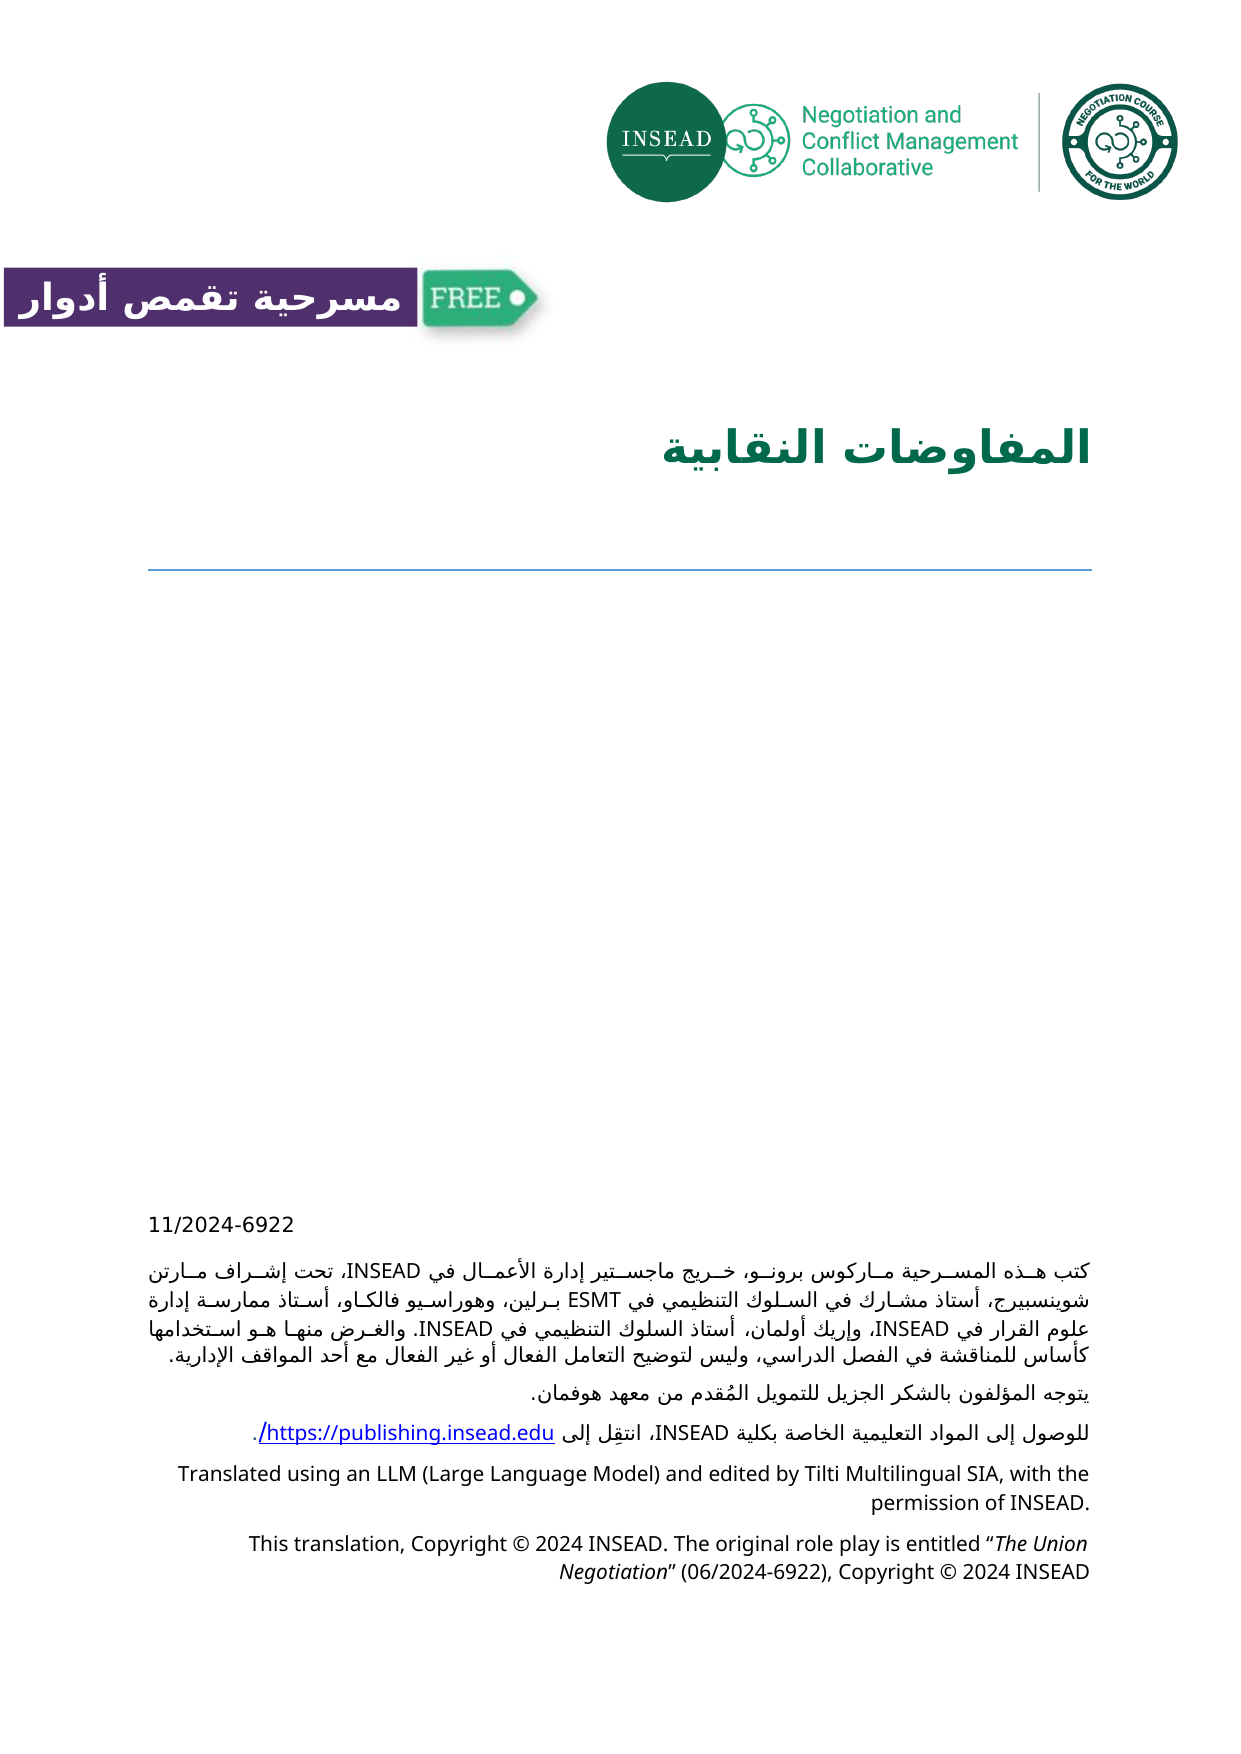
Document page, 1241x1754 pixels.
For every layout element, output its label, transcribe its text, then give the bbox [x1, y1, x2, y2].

text This translation, Copyright © 2024 INSEAD. The original role play is entitled “The Union Negotiation” (06/2024-6922), Copyright © 2024 INSEAD [148, 1529, 1090, 1586]
text Translated using an LLM (Large Language Model) and edited by Tilti Multilingual SIA, with the permission of INSEAD. [148, 1459, 1090, 1516]
text 11/2024-6922 [148, 1213, 295, 1237]
text للوصول إلى المواد التعليمية الخاصة بكلية INSEAD، انتقِل إلى https://publishing.insead.edu/. [148, 1418, 1090, 1447]
picture [409, 255, 553, 345]
picture [602, 73, 1182, 210]
text كتب هذه المسرحية ماركوس برونو، خريج ماجستير إدارة الأعمال في INSEAD، تحت إشراف مارتن شوينسبيرج، أستاذ مشارك في السلوك التنظيمي في ESMT برلين، وهوراسيو فالكاو، أستاذ ممارسة إدارة علوم القرار في INSEAD، وإريك أولمان، أستاذ السلوك التنظيمي في INSEAD. والغرض منها هو استخدامها كأساس للمناقشة في الفصل الدراسي، وليس لتوضيح التعامل الفعال أو غير الفعال مع أحد المواقف الإدارية. [148, 1256, 1090, 1368]
text يتوجه المؤلفون بالشكر الجزيل للتمويل المُقدم من معهد هوفمان. [148, 1380, 1090, 1405]
text المفاوضات النقابية [148, 421, 1092, 474]
